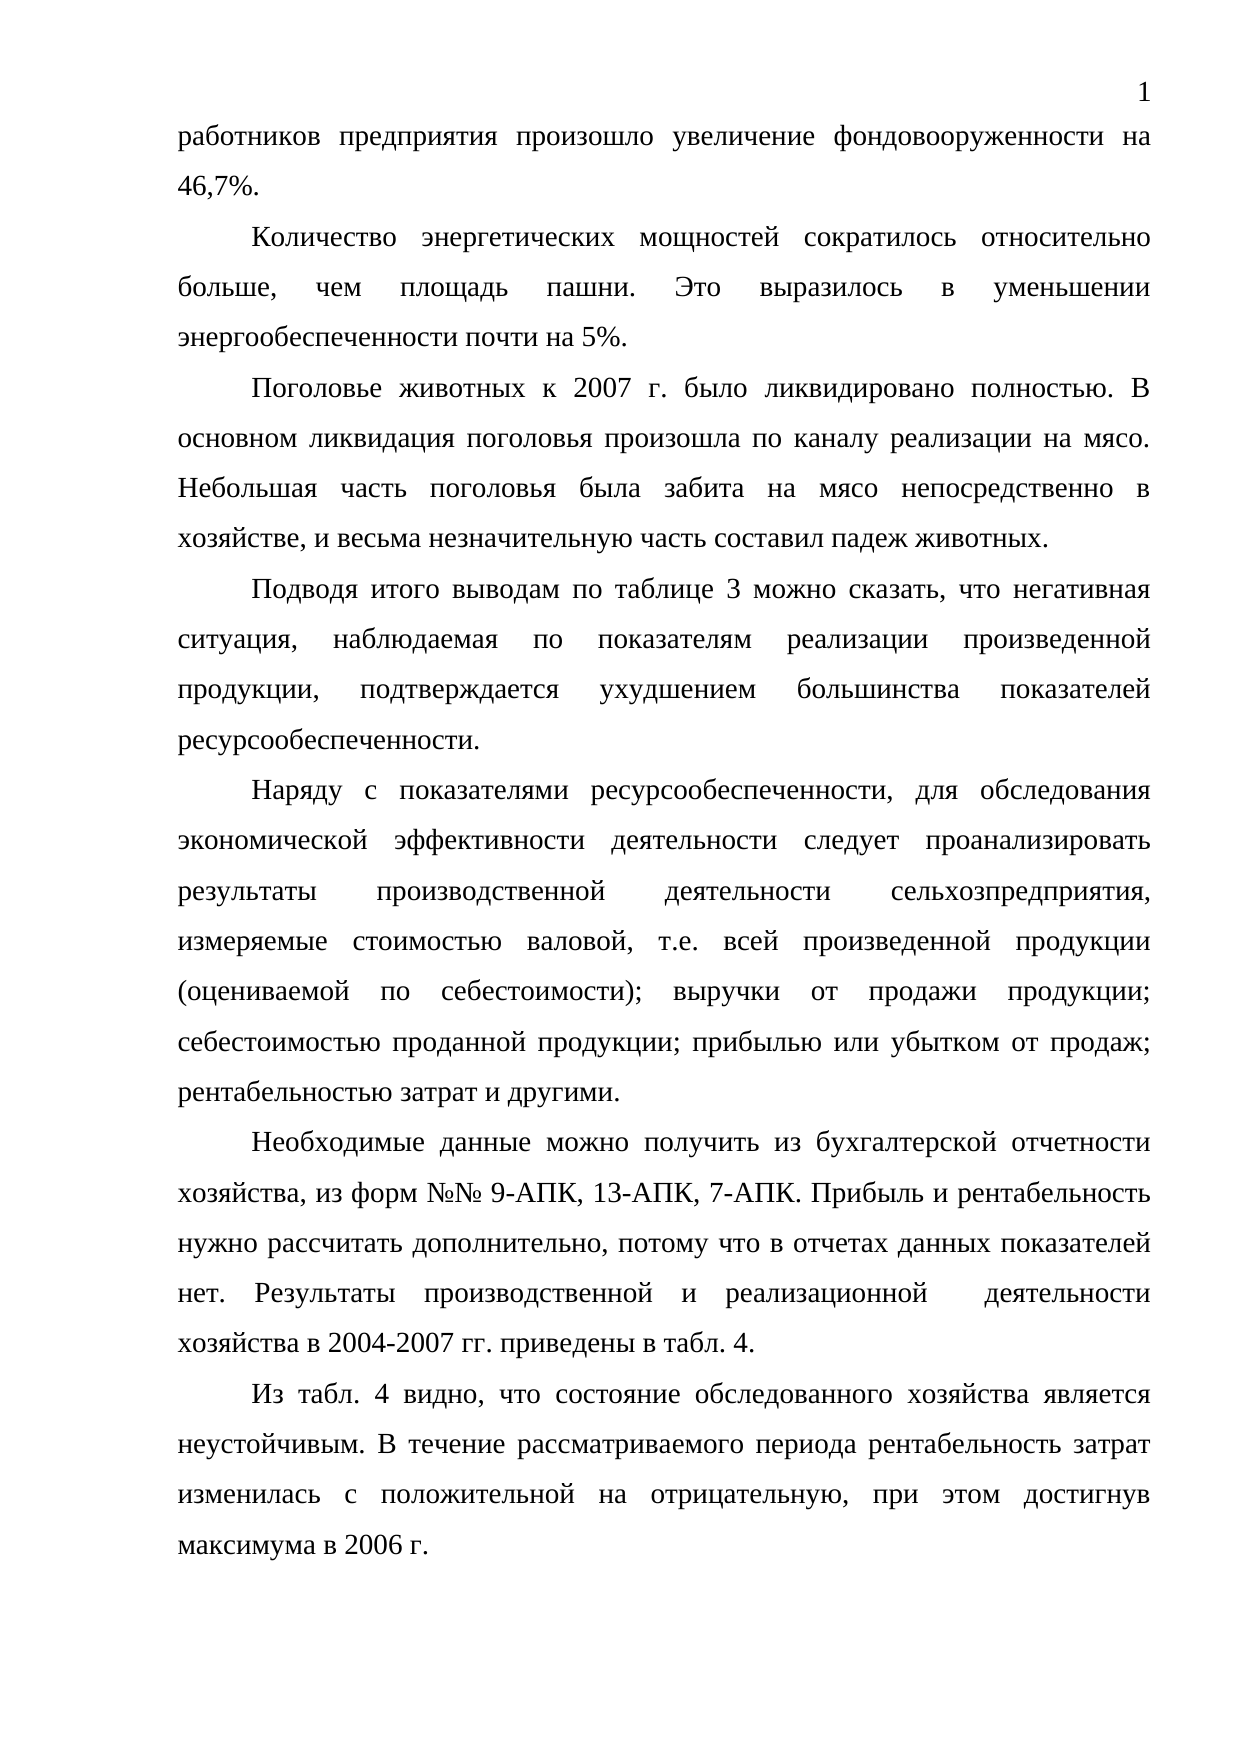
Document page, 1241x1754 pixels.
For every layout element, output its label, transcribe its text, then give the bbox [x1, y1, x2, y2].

text Поголовье животных к 2007 г. было ликвидировано полностью. В основном ликвидация поголовья произошла по каналу реализации на мясо. Небольшая часть поголовья была забита на мясо непосредственно в хозяйстве, и весьма незначительную часть составил падеж животных. [177, 370, 1152, 554]
text Наряду с показателями ресурсообеспеченности, для обследования экономической эффективности деятельности следует проанализировать результаты производственной деятельности сельхозпредприятия, измеряемые стоимостью валовой, т.е. всей произведенной продукции (оцениваемой по себестоимости); выручки от продажи продукции; себестоимостью проданной продукции; прибылью или убытком от продаж; рентабельностью затрат и другими. [177, 772, 1152, 1108]
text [177, 118, 1152, 202]
text Количество энергетических мощностей сократилось относительно больше, чем площадь пашни. Это выразилось в уменьшении энергообеспеченности почти на 5%. [177, 219, 1152, 353]
text Из табл. 4 видно, что состояние обследованного хозяйства является неустойчивым. В течение рассматриваемого периода рентабельность затрат изменилась с положительной на отрицательную, при этом достигнув максимума в 2006 г. [177, 1376, 1152, 1560]
text Подводя итого выводам по таблице 3 можно сказать, что негативная ситуация, наблюдаемая по показателям реализации произведенной продукции, подтверждается ухудшением большинства показателей ресурсообеспеченности. [177, 571, 1152, 755]
text Необходимые данные можно получить из бухгалтерской отчетности хозяйства, из форм №№ 9-АПК, 13-АПК, 7-АПК. Прибыль и рентабельность нужно рассчитать дополнительно, потому что в отчетах данных показателей нет. Результаты производственной и реализационной деятельности хозяйства в 2004-2007 гг. приведены в табл. 4. [177, 1124, 1152, 1359]
